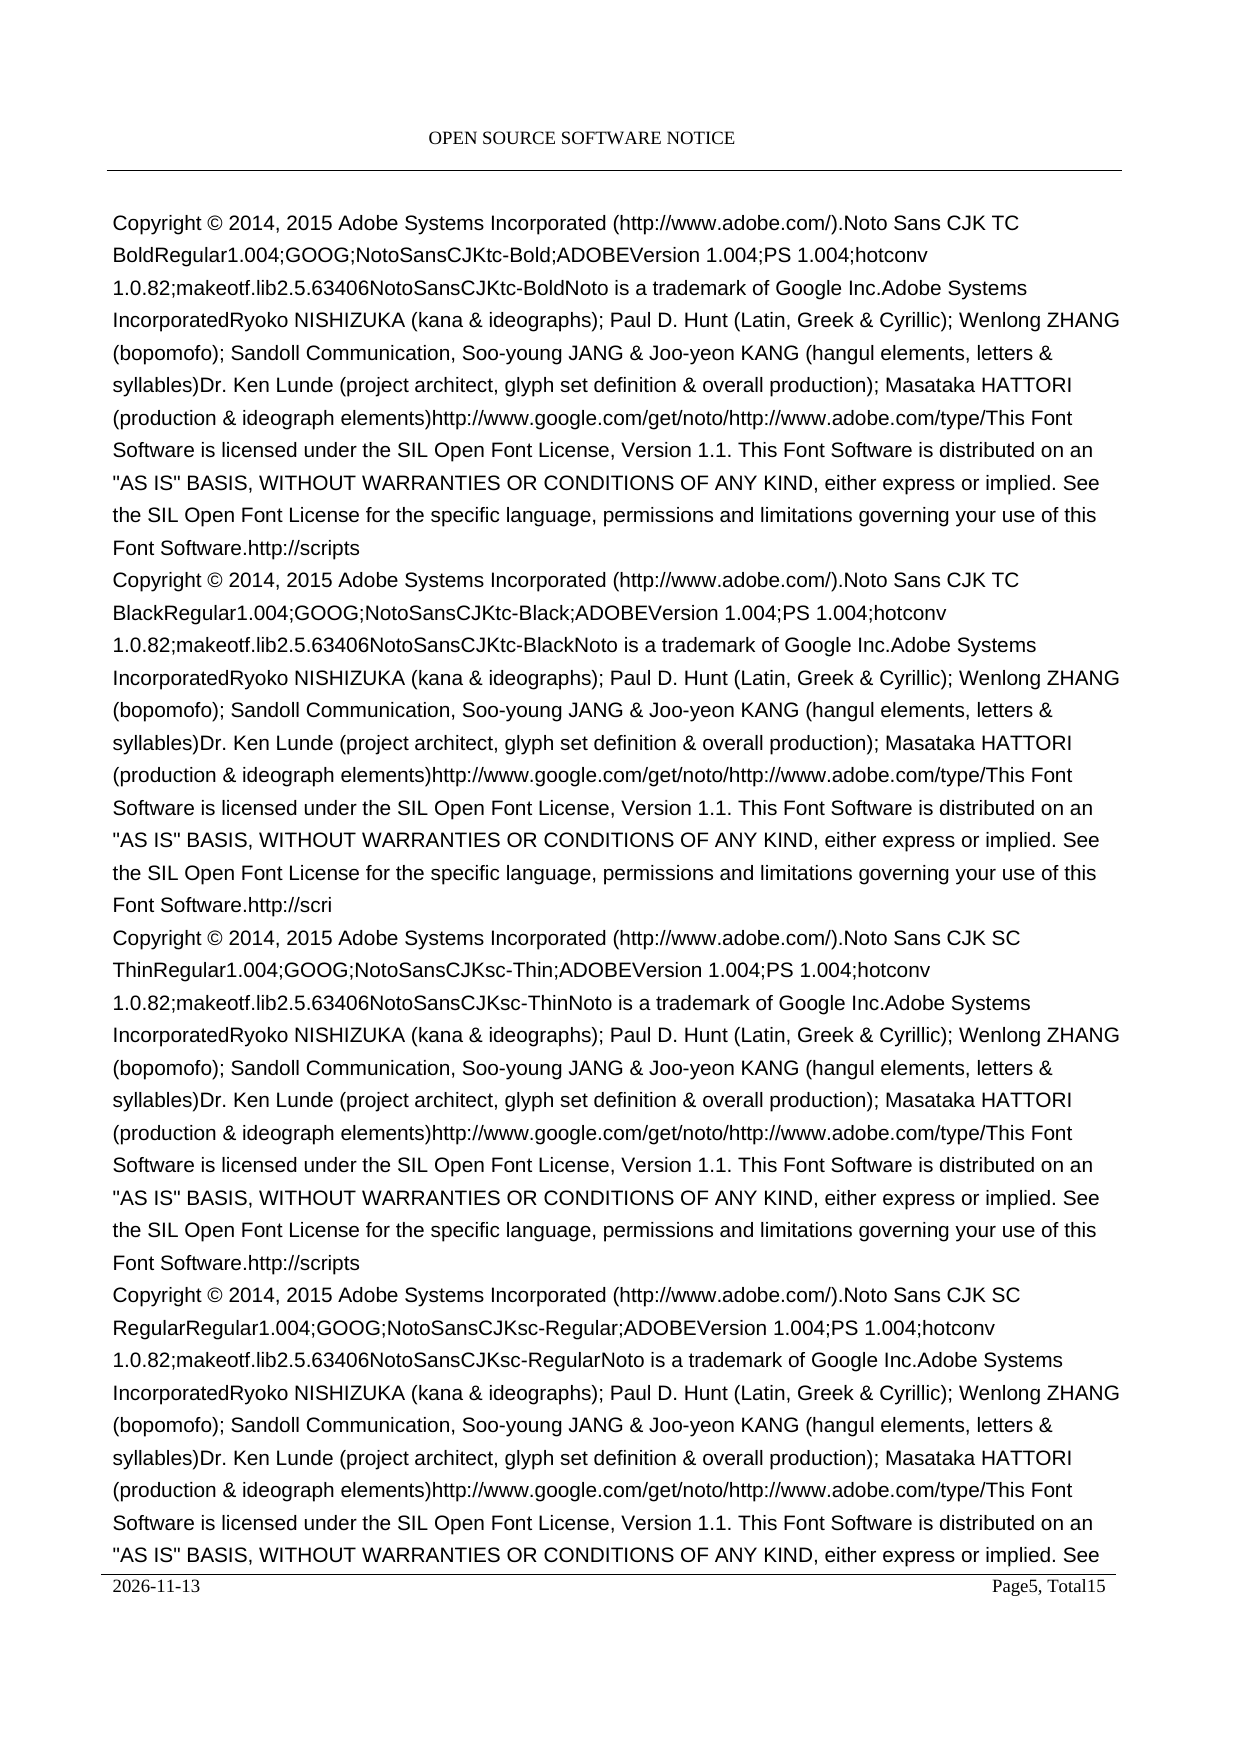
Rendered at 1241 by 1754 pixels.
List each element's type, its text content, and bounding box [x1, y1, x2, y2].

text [112, 1279, 1128, 1571]
text Copyright © 2014, 2015 Adobe Systems Incorporated (http://www.adobe.com/).Noto Sans CJK SC ThinRegular1.004;GOOG;NotoSansCJKsc-Thin;ADOBEVersion 1.004;PS 1.004;hotconv 1.0.82;makeotf.lib2.5.63406NotoSansCJKsc-ThinNoto is a trademark of Google Inc.Adobe Systems IncorporatedRyoko NISHIZUKA (kana & ideographs); Paul D. Hunt (Latin, Greek & Cyrillic); Wenlong ZHANG (bopomofo); Sandoll Communication, Soo-young JANG & Joo-yeon KANG (hangul elements, letters & syllables)Dr. Ken Lunde (project architect, glyph set definition & overall production); Masataka HATTORI (production & ideograph elements)http://www.google.com/get/noto/http://www.adobe.com/type/This Font Software is licensed under the SIL Open Font License, Version 1.1. This Font Software is distributed on an "AS IS" BASIS, WITHOUT WARRANTIES OR CONDITIONS OF ANY KIND, either express or implied. See the SIL Open Font License for the specific language, permissions and limitations governing your use of this Font Software.http://scripts [112, 921, 1128, 1279]
text Copyright © 2014, 2015 Adobe Systems Incorporated (http://www.adobe.com/).Noto Sans CJK TC BoldRegular1.004;GOOG;NotoSansCJKtc-Bold;ADOBEVersion 1.004;PS 1.004;hotconv 1.0.82;makeotf.lib2.5.63406NotoSansCJKtc-BoldNoto is a trademark of Google Inc.Adobe Systems IncorporatedRyoko NISHIZUKA (kana & ideographs); Paul D. Hunt (Latin, Greek & Cyrillic); Wenlong ZHANG (bopomofo); Sandoll Communication, Soo-young JANG & Joo-yeon KANG (hangul elements, letters & syllables)Dr. Ken Lunde (project architect, glyph set definition & overall production); Masataka HATTORI (production & ideograph elements)http://www.google.com/get/noto/http://www.adobe.com/type/This Font Software is licensed under the SIL Open Font License, Version 1.1. This Font Software is distributed on an "AS IS" BASIS, WITHOUT WARRANTIES OR CONDITIONS OF ANY KIND, either express or implied. See the SIL Open Font License for the specific language, permissions and limitations governing your use of this Font Software.http://scripts [112, 206, 1128, 564]
text Copyright © 2014, 2015 Adobe Systems Incorporated (http://www.adobe.com/).Noto Sans CJK TC BlackRegular1.004;GOOG;NotoSansCJKtc-Black;ADOBEVersion 1.004;PS 1.004;hotconv 1.0.82;makeotf.lib2.5.63406NotoSansCJKtc-BlackNoto is a trademark of Google Inc.Adobe Systems IncorporatedRyoko NISHIZUKA (kana & ideographs); Paul D. Hunt (Latin, Greek & Cyrillic); Wenlong ZHANG (bopomofo); Sandoll Communication, Soo-young JANG & Joo-yeon KANG (hangul elements, letters & syllables)Dr. Ken Lunde (project architect, glyph set definition & overall production); Masataka HATTORI (production & ideograph elements)http://www.google.com/get/noto/http://www.adobe.com/type/This Font Software is licensed under the SIL Open Font License, Version 1.1. This Font Software is distributed on an "AS IS" BASIS, WITHOUT WARRANTIES OR CONDITIONS OF ANY KIND, either express or implied. See the SIL Open Font License for the specific language, permissions and limitations governing your use of this Font Software.http://scri [112, 564, 1128, 921]
